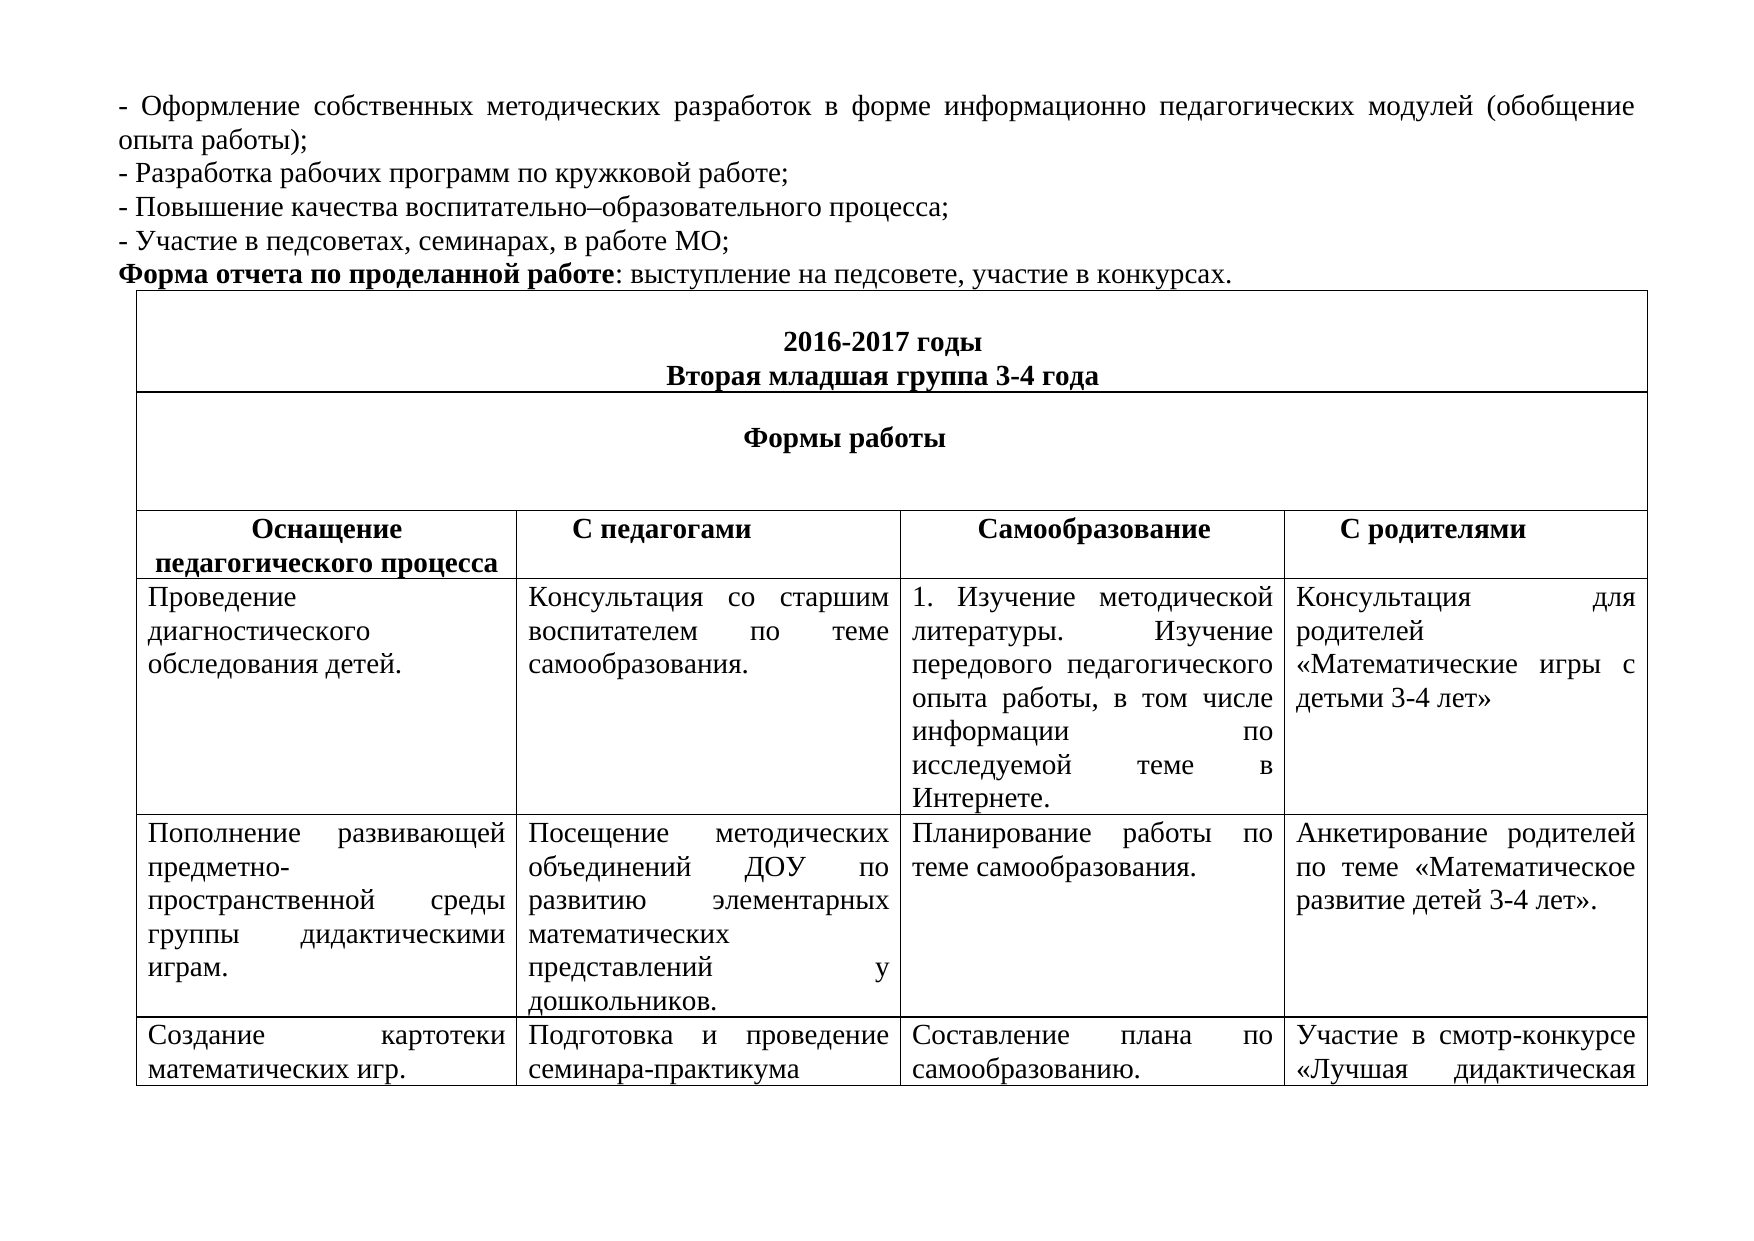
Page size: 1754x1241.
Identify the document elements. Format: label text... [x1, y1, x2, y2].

table_cell Анкетирование родителей по теме «Математическое развитие детей 3-4 лет». [1285, 815, 1647, 1016]
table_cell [137, 1018, 516, 1084]
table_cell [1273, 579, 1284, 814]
table_cell Самообразование [901, 511, 1284, 578]
text - Разработка рабочих программ по кружковой работе; [118, 156, 1636, 189]
table_header 2016-2017 годы Вторая младшая группа 3-4 года [137, 291, 1647, 391]
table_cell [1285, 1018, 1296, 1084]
table_cell С родителями [1285, 511, 1647, 578]
table_cell Проведение диагностического обследования детей. [137, 579, 516, 814]
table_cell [901, 1018, 1284, 1084]
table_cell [517, 1018, 900, 1084]
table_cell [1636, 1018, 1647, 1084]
text Форма отчета по проделанной работе: выступление на педсовете, участие в конкурсах. [118, 256, 1636, 290]
table_cell Оснащение педагогического процесса [137, 511, 516, 578]
text - Повышение качества воспитательно–образовательного процесса; [118, 189, 1636, 223]
table_cell Планирование работы по теме самообразования. [901, 815, 1284, 1016]
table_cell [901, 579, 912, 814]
table_cell Пополнение развивающей предметно-пространственной среды группы дидактическими играм. [137, 815, 516, 1016]
table_cell Консультация для родителей «Математические игры с детьми 3-4 лет» [1285, 579, 1647, 814]
text - Участие в педсоветах, семинарах, в работе МО; [118, 223, 1636, 256]
table_cell Посещение методических объединений ДОУ по развитию элементарных математических представлений у дошкольников. [517, 815, 900, 1016]
table_cell Формы работы [137, 393, 1647, 510]
table_cell С педагогами [517, 511, 900, 578]
table_cell Консультация со старшим воспитателем по теме самообразования. [517, 579, 900, 814]
text - Оформление собственных методических разработок в форме информационно педагогических модулей (обобщение опыта работы); [118, 88, 1636, 156]
